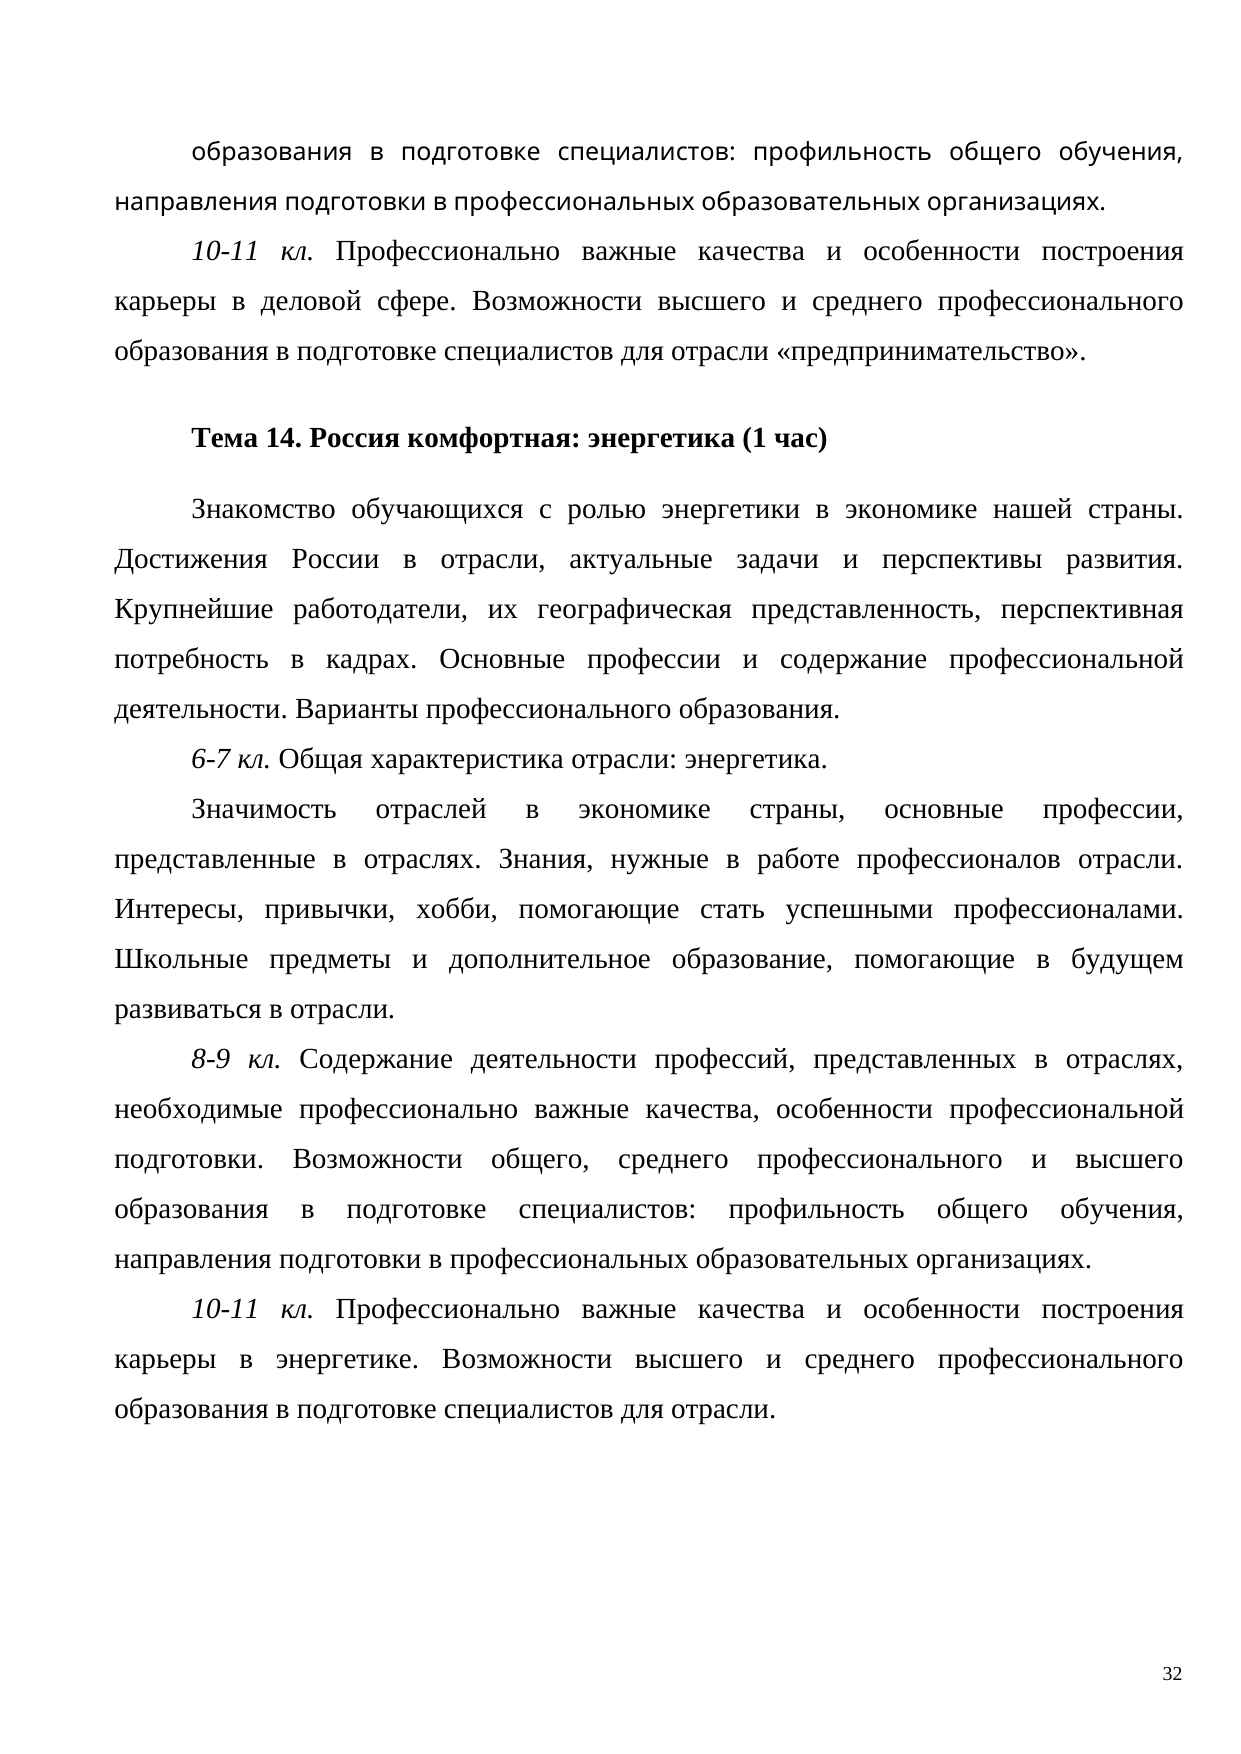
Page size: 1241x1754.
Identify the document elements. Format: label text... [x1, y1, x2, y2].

text Знакомство обучающихся с ролью энергетики в экономике нашей страны. Достижения России в отрасли, актуальные задачи и перспективы развития. Крупнейшие работодатели, их географическая представленность, перспективная потребность в кадрах. Основные профессии и содержание профессиональной деятельности. Варианты профессионального образования. [114, 478, 1184, 728]
text Тема 14. Россия комфортная: энергетика (1 час) [114, 424, 1184, 453]
text 10-11 кл. Профессионально важные качества и особенности построения карьеры в деловой сфере. Возможности высшего и среднего профессионального образования в подготовке специалистов для отрасли «предпринимательство». [114, 220, 1184, 370]
text Значимость отраслей в экономике страны, основные профессии, представленные в отраслях. Знания, нужные в работе профессионалов отрасли. Интересы, привычки, хобби, помогающие стать успешными профессионалами. Школьные предметы и дополнительное образование, помогающие в будущем развиваться в отрасли. [114, 778, 1184, 1028]
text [114, 120, 1184, 220]
text 10-11 кл. Профессионально важные качества и особенности построения карьеры в энергетике. Возможности высшего и среднего профессионального образования в подготовке специалистов для отрасли. [114, 1278, 1184, 1428]
text 6-7 кл. Общая характеристика отрасли: энергетика. [114, 728, 1184, 778]
